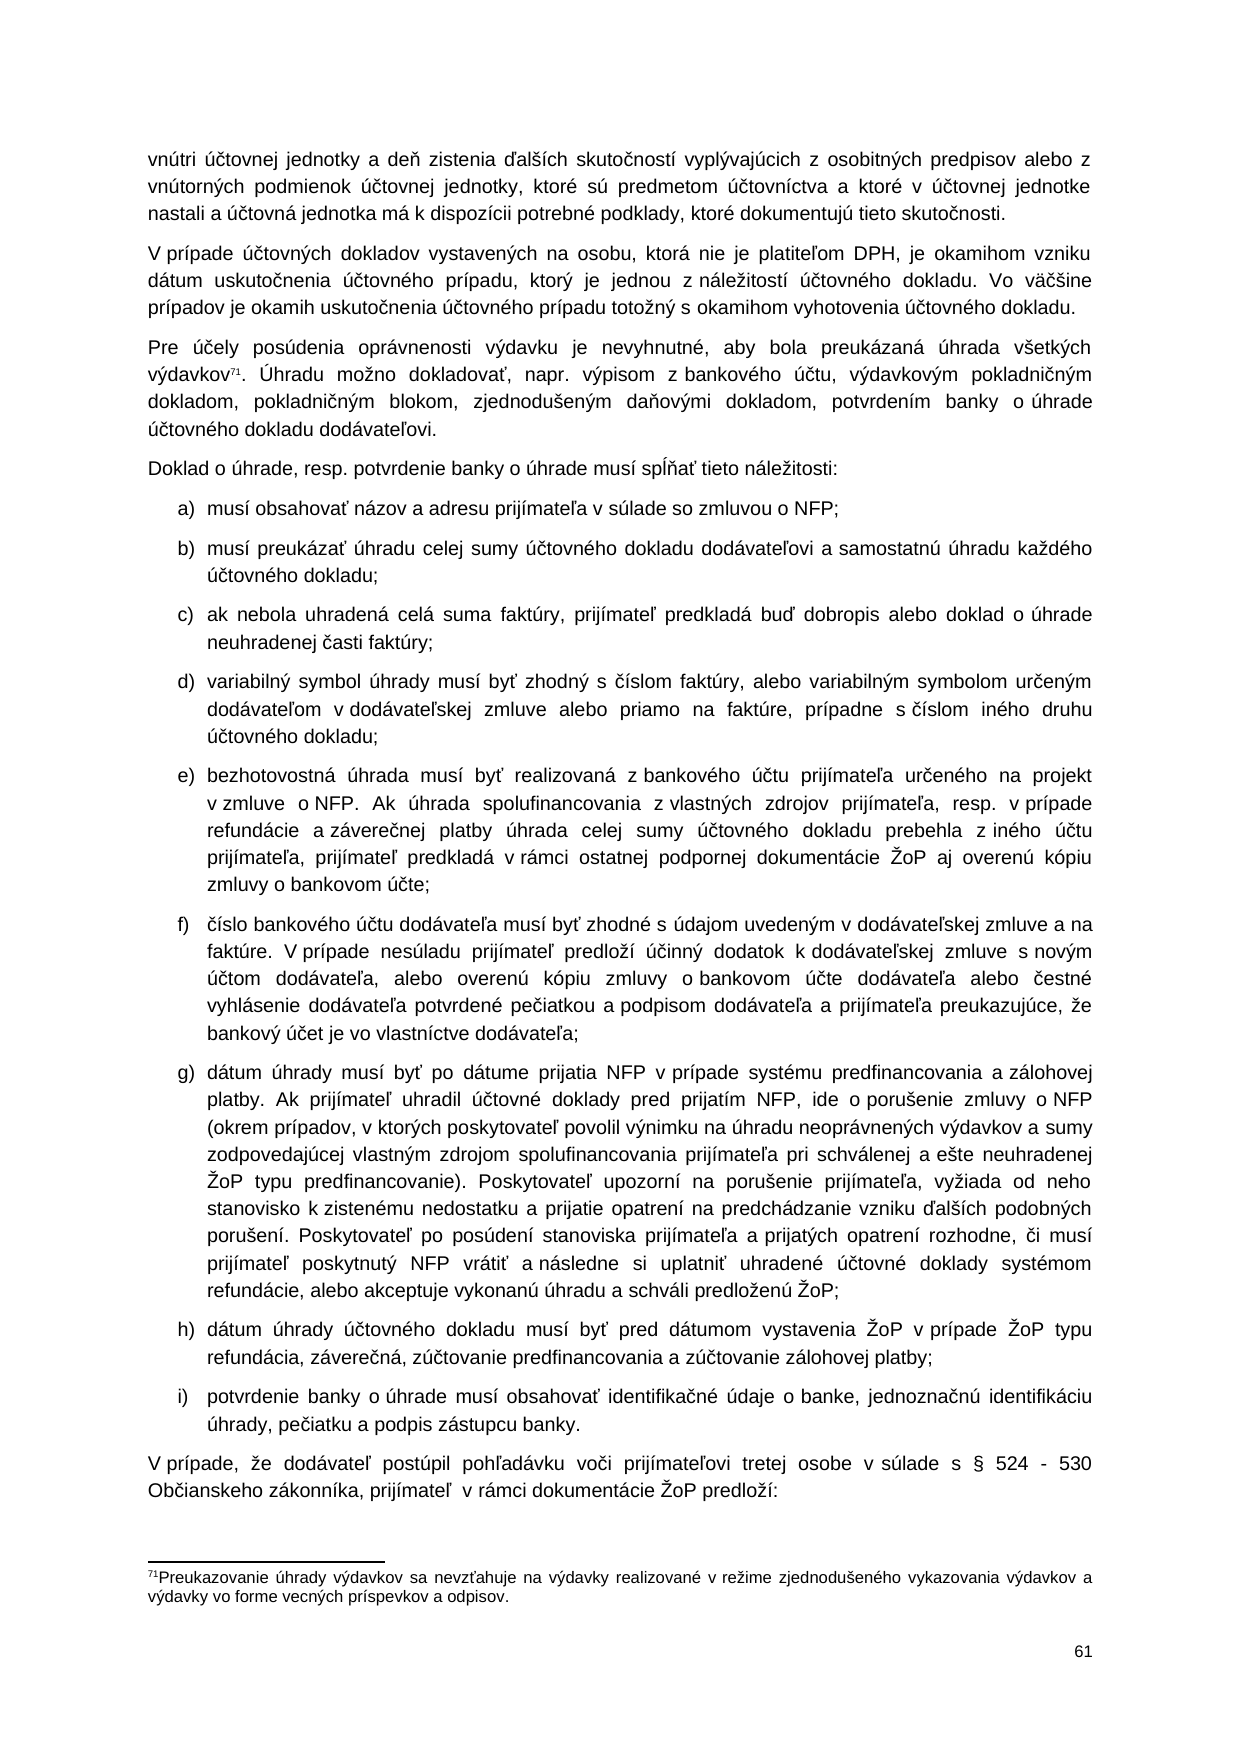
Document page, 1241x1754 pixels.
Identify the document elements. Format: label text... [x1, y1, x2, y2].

text V prípade účtovných dokladov vystavených na osobu, ktorá nie je platiteľom DPH, je okamihom vzniku dátum uskutočnenia účtovného prípadu, ktorý je jednou z náležitostí účtovného dokladu. Vo väčšine prípadov je okamih uskutočnenia účtovného prípadu totožný s okamihom vyhotovenia účtovného dokladu. [148, 242, 1092, 319]
list potvrdenie banky o úhrade musí obsahovať identifikačné údaje o banke, jednoznačnú identifikáciu úhrady, pečiatku a podpis zástupcu banky. [177, 1385, 1092, 1435]
list bezhotovostná úhrada musí byť realizovaná z bankového účtu prijímateľa určeného na projekt v zmluve o NFP. Ak úhrada spolufinancovania z vlastných zdrojov prijímateľa, resp. v prípade refundácie a záverečnej platby úhrada celej sumy účtovného dokladu prebehla z iného účtu prijímateľa, prijímateľ predkladá v rámci ostatnej podpornej dokumentácie ŽoP aj overenú kópiu zmluvy o bankovom účte; [177, 764, 1092, 896]
text V prípade, že dodávateľ postúpil pohľadávku voči prijímateľovi tretej osobe v súlade s § 524 - 530 Občianskeho zákonníka, prijímateľ v rámci dokumentácie ŽoP predloží: [148, 1452, 1092, 1502]
list variabilný symbol úhrady musí byť zhodný s číslom faktúry, alebo variabilným symbolom určeným dodávateľom v dodávateľskej zmluve alebo priamo na faktúre, prípadne s číslom iného druhu účtovného dokladu; [177, 670, 1092, 747]
list musí preukázať úhradu celej sumy účtovného dokladu dodávateľovi a samostatnú úhradu každého účtovného dokladu; [177, 536, 1092, 586]
list musí obsahovať názov a adresu prijímateľa v súlade so zmluvou o NFP; [177, 497, 1092, 519]
list číslo bankového účtu dodávateľa musí byť zhodné s údajom uvedeným v dodávateľskej zmluve a na faktúre. V prípade nesúladu prijímateľ predloží účinný dodatok k dodávateľskej zmluve s novým účtom dodávateľa, alebo overenú kópiu zmluvy o bankovom účte dodávateľa alebo čestné vyhlásenie dodávateľa potvrdené pečiatkou a podpisom dodávateľa a prijímateľa preukazujúce, že bankový účet je vo vlastníctve dodávateľa; [177, 913, 1092, 1044]
list dátum úhrady musí byť po dátume prijatia NFP v prípade systému predfinancovania a zálohovej platby. Ak prijímateľ uhradil účtovné doklady pred prijatím NFP, ide o porušenie zmluvy o NFP (okrem prípadov, v ktorých poskytovateľ povolil výnimku na úhradu neoprávnených výdavkov a sumy zodpovedajúcej vlastným zdrojom spolufinancovania prijímateľa pri schválenej a ešte neuhradenej ŽoP typu predfinancovanie). Poskytovateľ upozorní na porušenie prijímateľa, vyžiada od neho stanovisko k zistenému nedostatku a prijatie opatrení na predchádzanie vzniku ďalších podobných porušení. Poskytovateľ po posúdení stanoviska prijímateľa a prijatých opatrení rozhodne, či musí prijímateľ poskytnutý NFP vrátiť a následne si uplatniť uhradené účtovné doklady systémom refundácie, alebo akceptuje vykonanú úhradu a schváli predloženú ŽoP; [177, 1061, 1092, 1301]
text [148, 148, 1092, 225]
list dátum úhrady účtovného dokladu musí byť pred dátumom vystavenia ŽoP v prípade ŽoP typu refundácia, záverečná, zúčtovanie predfinancovania a zúčtovanie zálohovej platby; [177, 1318, 1092, 1368]
list ak nebola uhradená celá suma faktúry, prijímateľ predkladá buď dobropis alebo doklad o úhrade neuhradenej časti faktúry; [177, 603, 1092, 653]
text Pre účely posúdenia oprávnenosti výdavku je nevyhnutné, aby bola preukázaná úhrada všetkých výdavkov. Úhradu možno dokladovať, napr. výpisom z bankového účtu, výdavkovým pokladničným dokladom, pokladničným blokom, zjednodušeným daňovými dokladom, potvrdením banky o úhrade účtovného dokladu dodávateľovi. [148, 336, 1092, 440]
text Doklad o úhrade, resp. potvrdenie banky o úhrade musí spĺňať tieto náležitosti: [148, 457, 1092, 480]
